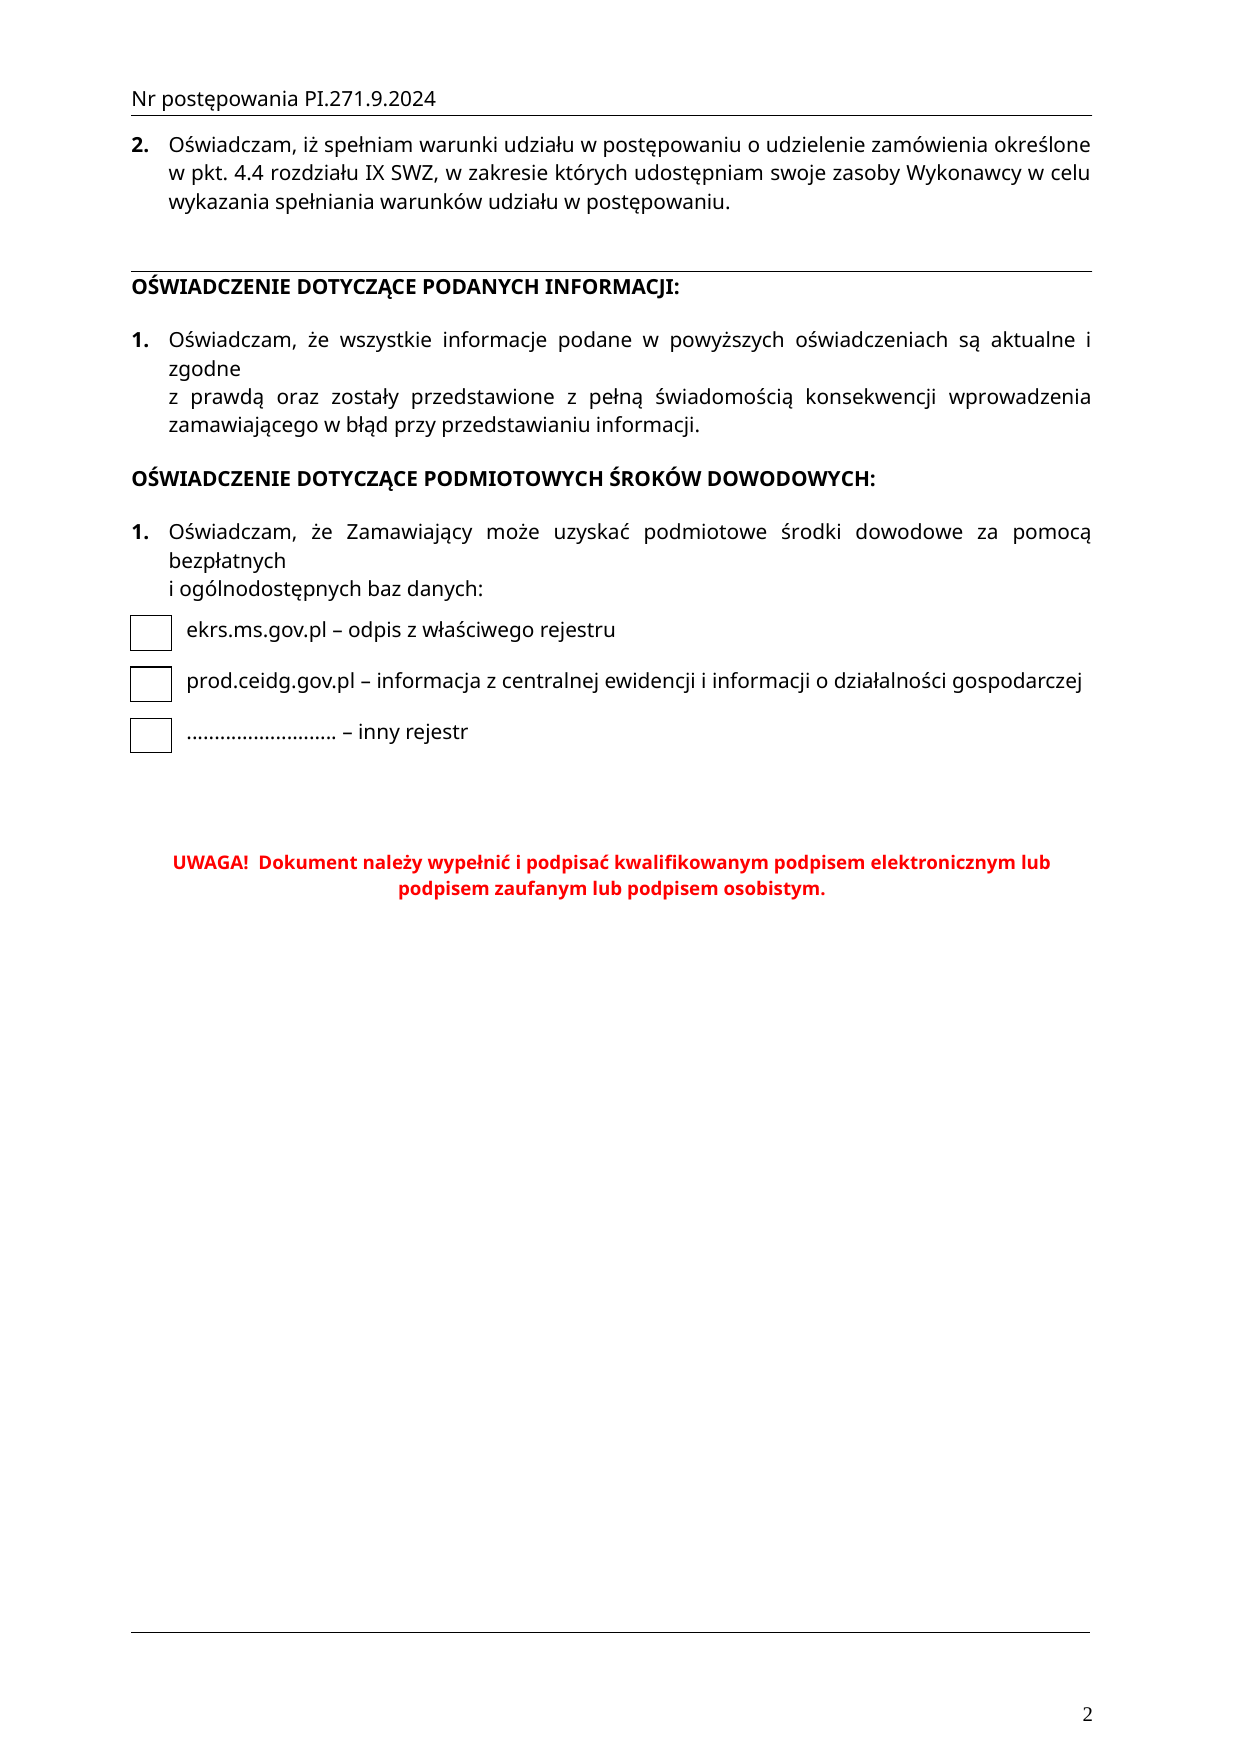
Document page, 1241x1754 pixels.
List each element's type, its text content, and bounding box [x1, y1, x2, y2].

list Oświadczam, że Zamawiający może uzyskać podmiotowe środki dowodowe za pomocą bezpłatnych i ogólnodostępnych baz danych: [131, 517, 1092, 603]
table_header [131, 616, 171, 650]
text ........................... – inny rejestr [172, 717, 1092, 746]
text UWAGA! Dokument należy wypełnić i podpisać kwalifikowanym podpisem elektronicznym lub podpisem zaufanym lub podpisem osobistym. [131, 849, 1092, 900]
text prod.ceidg.gov.pl – informacja z centralnej ewidencji i informacji o działalności gospodarczej [172, 666, 1092, 695]
text OŚWIADCZENIE DOTYCZĄCE PODANYCH INFORMACJI: [131, 272, 1092, 300]
list Oświadczam, że wszystkie informacje podane w powyższych oświadczeniach są aktualne i zgodne z prawdą oraz zostały przedstawione z pełną świadomością konsekwencji wprowadzenia zamawiającego w błąd przy przedstawianiu informacji. [131, 325, 1092, 439]
table_header [131, 719, 171, 752]
list OŚWIADCZENIE DOTYCZĄCE PODMIOTOWYCH ŚROKÓW DOWODOWYCH: [131, 464, 1092, 492]
table_header [131, 668, 171, 701]
text ekrs.ms.gov.pl – odpis z właściwego rejestru [172, 615, 1092, 644]
list Oświadczam, iż spełniam warunki udziału w postępowaniu o udzielenie zamówienia określone w pkt. 4.4 rozdziału IX SWZ, w zakresie których udostępniam swoje zasoby Wykonawcy w celu wykazania spełniania warunków udziału w postępowaniu. [131, 130, 1092, 215]
